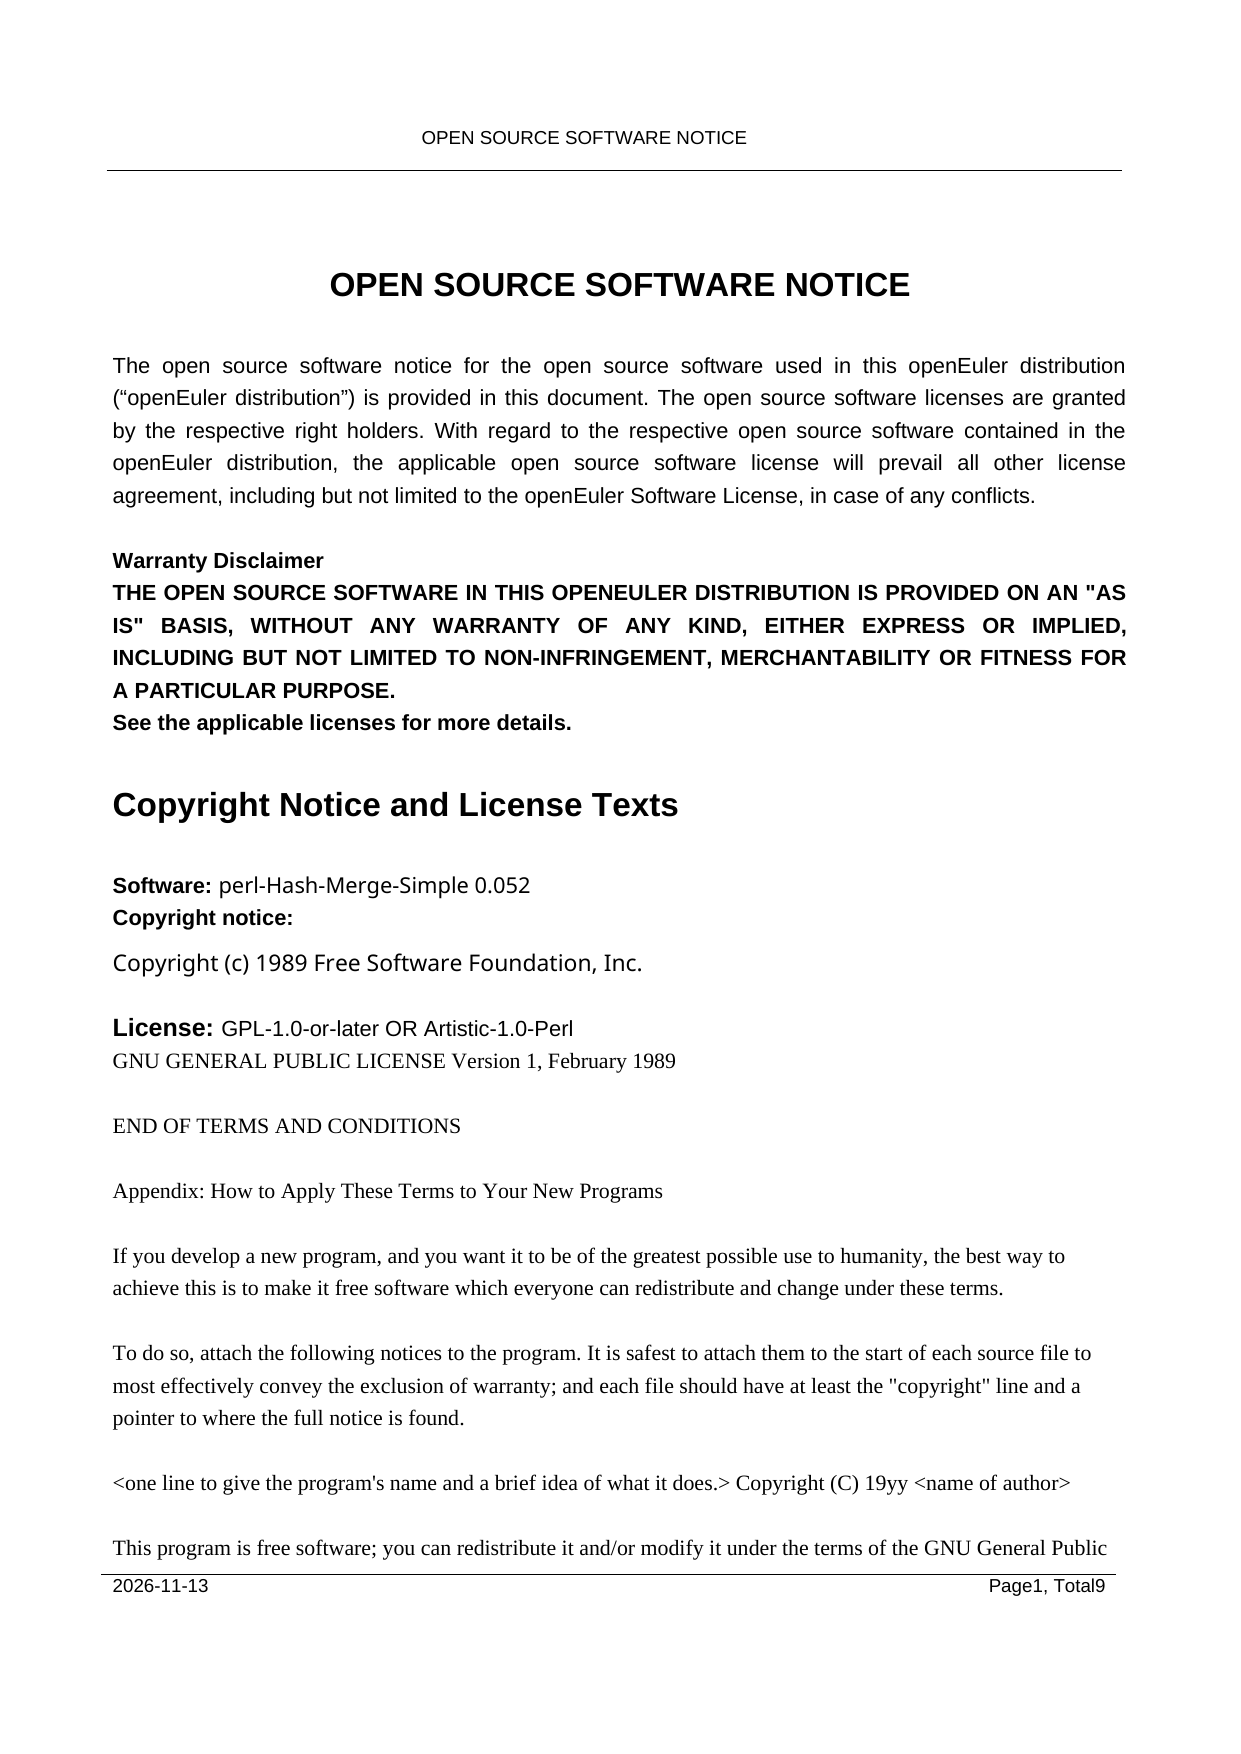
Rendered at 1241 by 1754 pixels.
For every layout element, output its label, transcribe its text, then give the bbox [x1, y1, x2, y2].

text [112, 1044, 1128, 1564]
text License: GPL-1.0-or-later OR Artistic-1.0-Perl [112, 1012, 1128, 1044]
text OPEN SOURCE SOFTWARE NOTICE [112, 251, 1128, 316]
text The open source software notice for the open source software used in this openEuler distribution (“openEuler distribution”) is provided in this document. The open source software licenses are granted by the respective right holders. With regard to the respective open source software contained in the openEuler distribution, the applicable open source software license will prevail all other license agreement, including but not limited to the openEuler Software License, in case of any conflicts. [112, 349, 1128, 511]
text THE OPEN SOURCE SOFTWARE IN THIS OPENEULER DISTRIBUTION IS PROVIDED ON AN "AS IS" BASIS, WITHOUT ANY WARRANTY OF ANY KIND, EITHER EXPRESS OR IMPLIED, INCLUDING BUT NOT LIMITED TO NON-INFRINGEMENT, MERCHANTABILITY OR FITNESS FOR A PARTICULAR PURPOSE. See the applicable licenses for more details. [112, 576, 1128, 739]
text Copyright notice: [112, 901, 1128, 934]
text Copyright Notice and License Texts [112, 771, 1128, 836]
text Warranty Disclaimer [112, 544, 1128, 576]
title Software: perl-Hash-Merge-Simple 0.052 [112, 869, 1128, 901]
text Copyright (c) 1989 Free Software Foundation, Inc. [112, 947, 1128, 1012]
